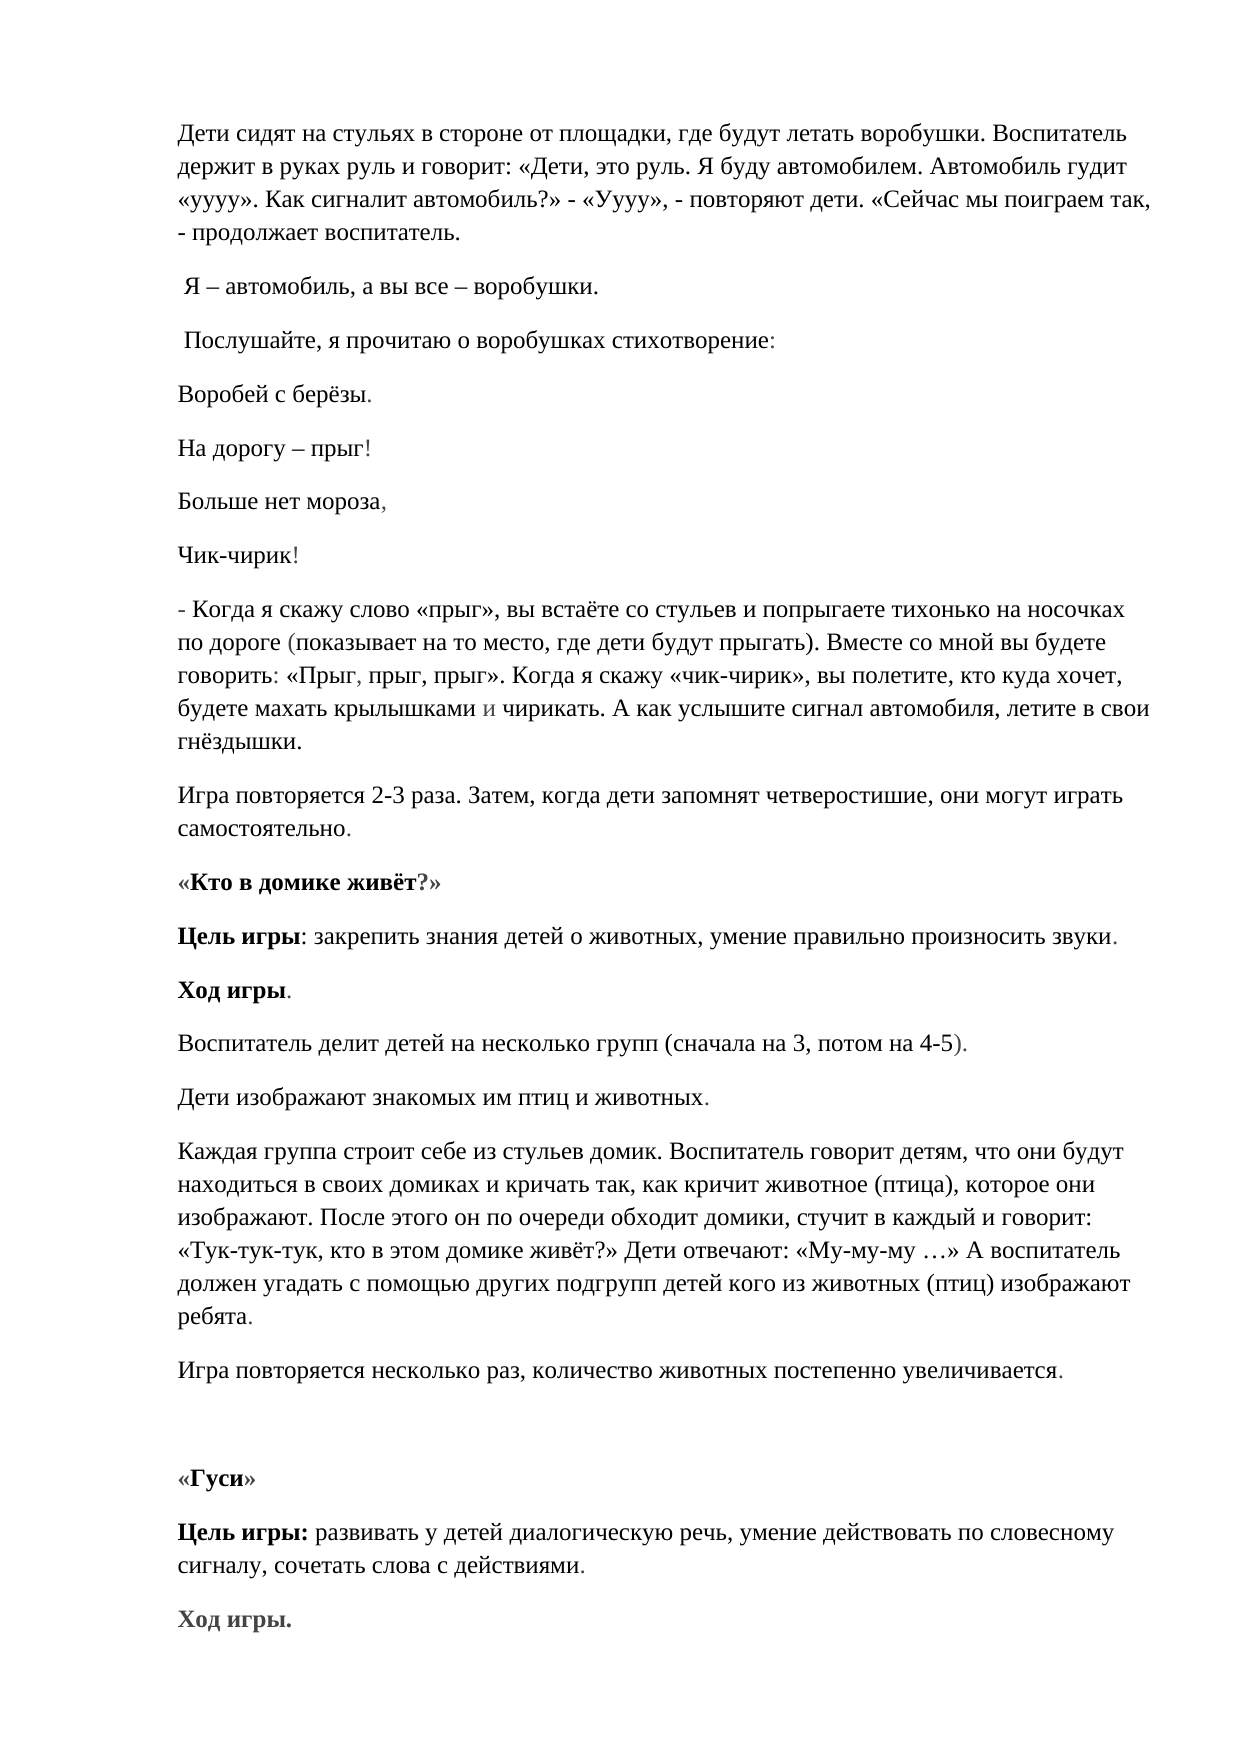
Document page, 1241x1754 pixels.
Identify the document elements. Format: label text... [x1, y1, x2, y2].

text Игра повторяется 2-3 раза. Затем, когда дети запомнят четверостишие, они могут играть самостоятельно. [177, 780, 1152, 842]
text Чик-чирик! [177, 540, 1152, 569]
text «Гуси» [177, 1463, 1152, 1492]
text Дети изображают знакомых им птиц и животных. [177, 1082, 1152, 1111]
text Воробей с берёзы. [177, 379, 1152, 407]
text Воспитатель делит детей на несколько групп (сначала на 3, потом на 4-5). [177, 1028, 1152, 1057]
text «Кто в домике живёт?» [177, 867, 1152, 896]
text Каждая группа строит себе из стульев домик. Воспитатель говорит детям, что они будут находиться в своих домиках и кричать так, как кричит животное (птица), которое они изображают. После этого он по очереди обходит домики, стучит в каждый и говорит: «Тук-тук-тук, кто в этом домике живёт?» Дети отвечают: «Му-му-му …» А воспитатель должен угадать с помощью других подгрупп детей кого из животных (птиц) изображают ребята. [177, 1136, 1152, 1330]
text На дорогу – прыг! [177, 433, 1152, 461]
text Цель игры: закрепить знания детей о животных, умение правильно произносить звуки. [177, 921, 1152, 949]
text Дети сидят на стульях в стороне от площадки, где будут летать воробушки. Воспитатель держит в руках руль и говорит: «Дети, это руль. Я буду автомобилем. Автомобиль гудит «уууу». Как сигналит автомобиль?» - «Уууу», - повторяют дети. «Сейчас мы поиграем так, - продолжает воспитатель. [177, 118, 1152, 246]
text Я – автомобиль, а вы все – воробушки. [177, 271, 1152, 300]
text Ход игры. [177, 975, 1152, 1003]
text Послушайте, я прочитаю о воробушках стихотворение: [177, 325, 1152, 354]
text - Когда я скажу слово «прыг», вы встаёте со стульев и попрыгаете тихонько на носочках по дороге (показывает на то место, где дети будут прыгать). Вместе со мной вы будете говорить: «Прыг, прыг, прыг». Когда я скажу «чик-чирик», вы полетите, кто куда хочет, будете махать крылышками и чирикать. А как услышите сигнал автомобиля, летите в свои гнёздышки. [177, 594, 1152, 755]
text Ход игры. [177, 1604, 1152, 1632]
text Игра повторяется несколько раз, количество животных постепенно увеличивается. [177, 1355, 1152, 1384]
text Больше нет мороза, [177, 486, 1152, 515]
text Цель игры: развивать у детей диалогическую речь, умение действовать по словесному сигналу, сочетать слова с действиями. [177, 1517, 1152, 1578]
